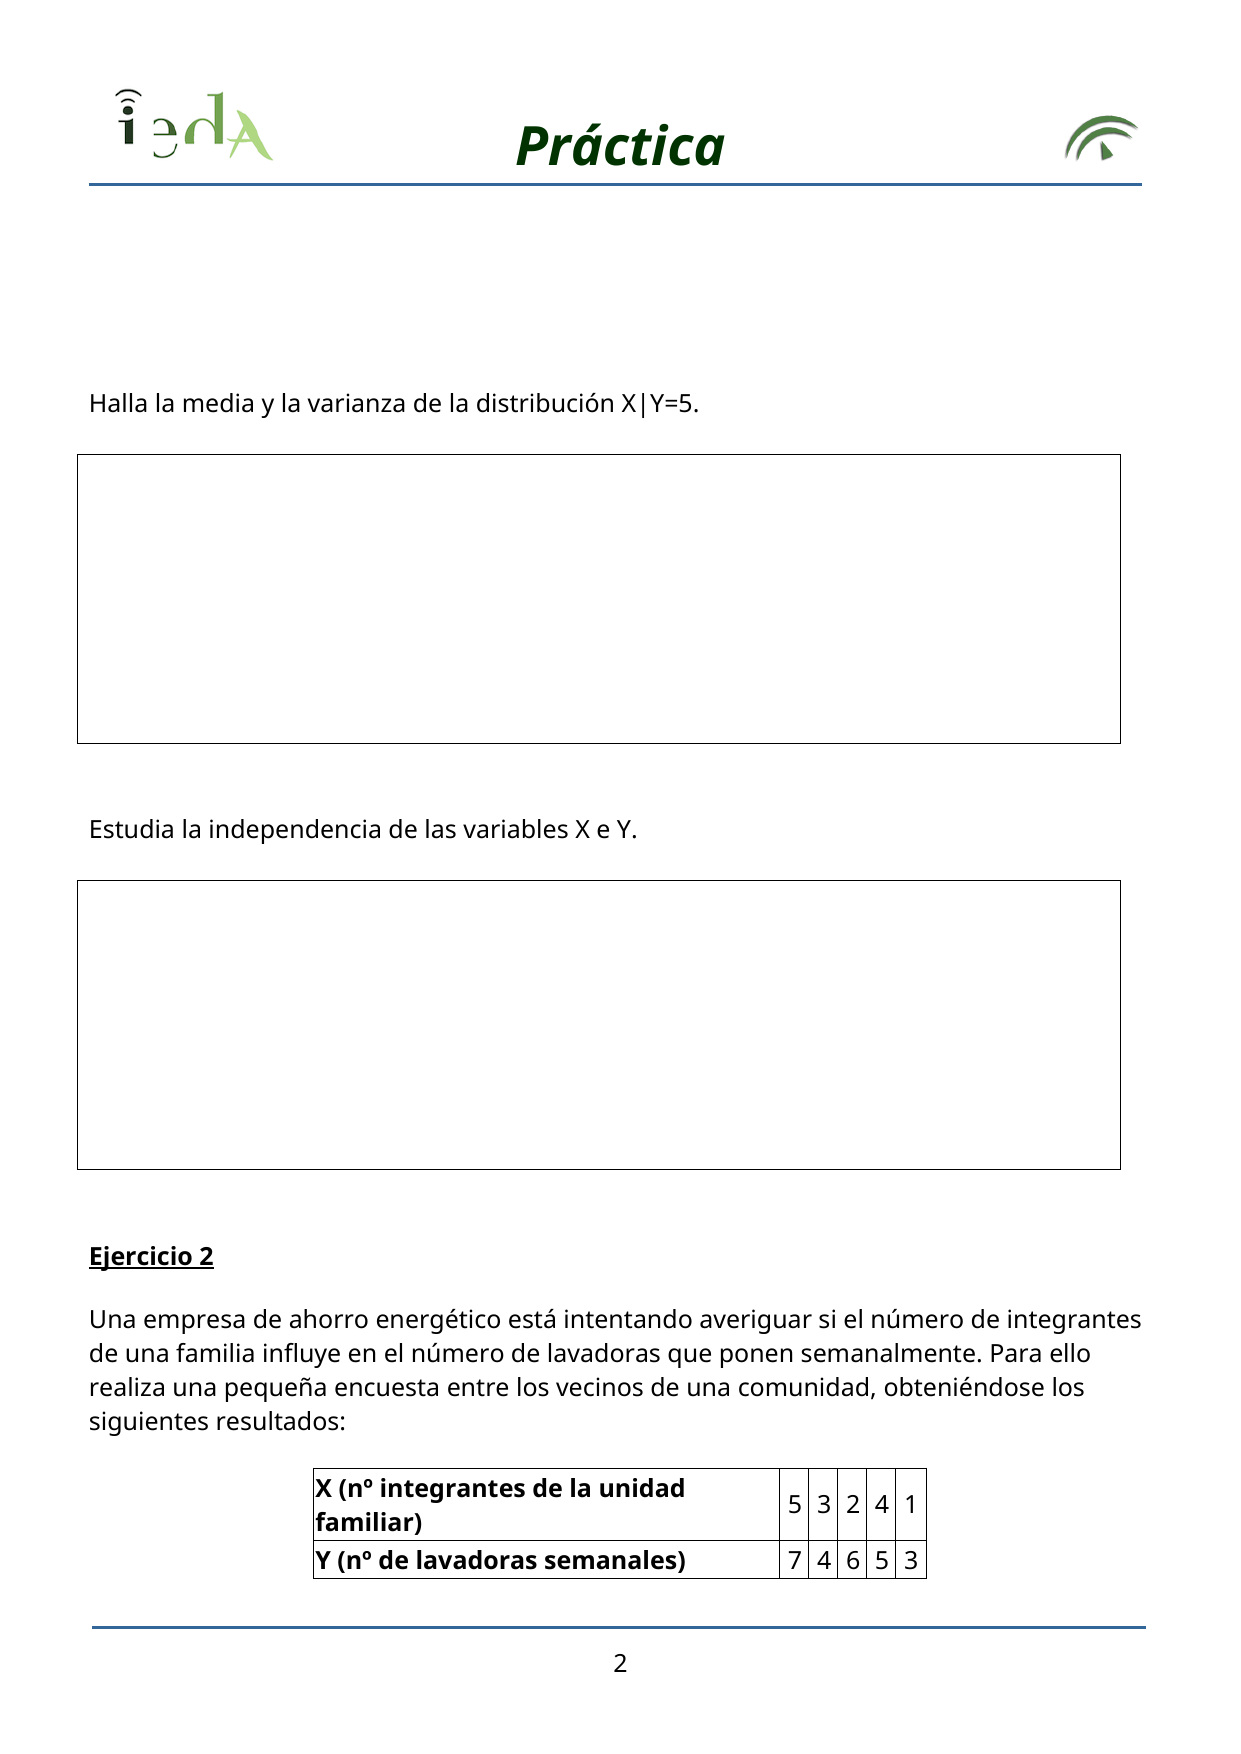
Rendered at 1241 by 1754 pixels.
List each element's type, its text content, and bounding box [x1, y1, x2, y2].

table_cell 3 [896, 1541, 926, 1578]
picture [1063, 115, 1139, 166]
table_cell 7 [780, 1541, 808, 1578]
text Una empresa de ahorro energético está intentando averiguar si el número de integrantes de una familia influye en el número de lavadoras que ponen semanalmente. Para ello realiza una pequeña encuesta entre los vecinos de una comunidad, obteniéndose los siguientes resultados: [89, 1302, 1152, 1438]
table_cell 4 [809, 1541, 837, 1578]
table_header 3 [809, 1469, 837, 1540]
text Ejercicio 2 [89, 1238, 1152, 1272]
table_header 2 [838, 1469, 866, 1540]
table_header [78, 455, 1120, 743]
table_cell 5 [867, 1541, 895, 1578]
table_header 5 [780, 1469, 808, 1540]
text Halla la media y la varianza de la distribución X|Y=5. [89, 386, 1152, 420]
table_header 1 [896, 1469, 926, 1540]
table_cell Y (nº de lavadoras semanales) [314, 1541, 779, 1578]
table_cell 6 [838, 1541, 866, 1578]
table_header [78, 881, 1120, 1169]
picture [92, 86, 285, 170]
text Estudia la independencia de las variables X e Y. [89, 812, 1152, 846]
table_header X (nº integrantes de la unidad familiar) [314, 1469, 779, 1540]
table_header 4 [867, 1469, 895, 1540]
